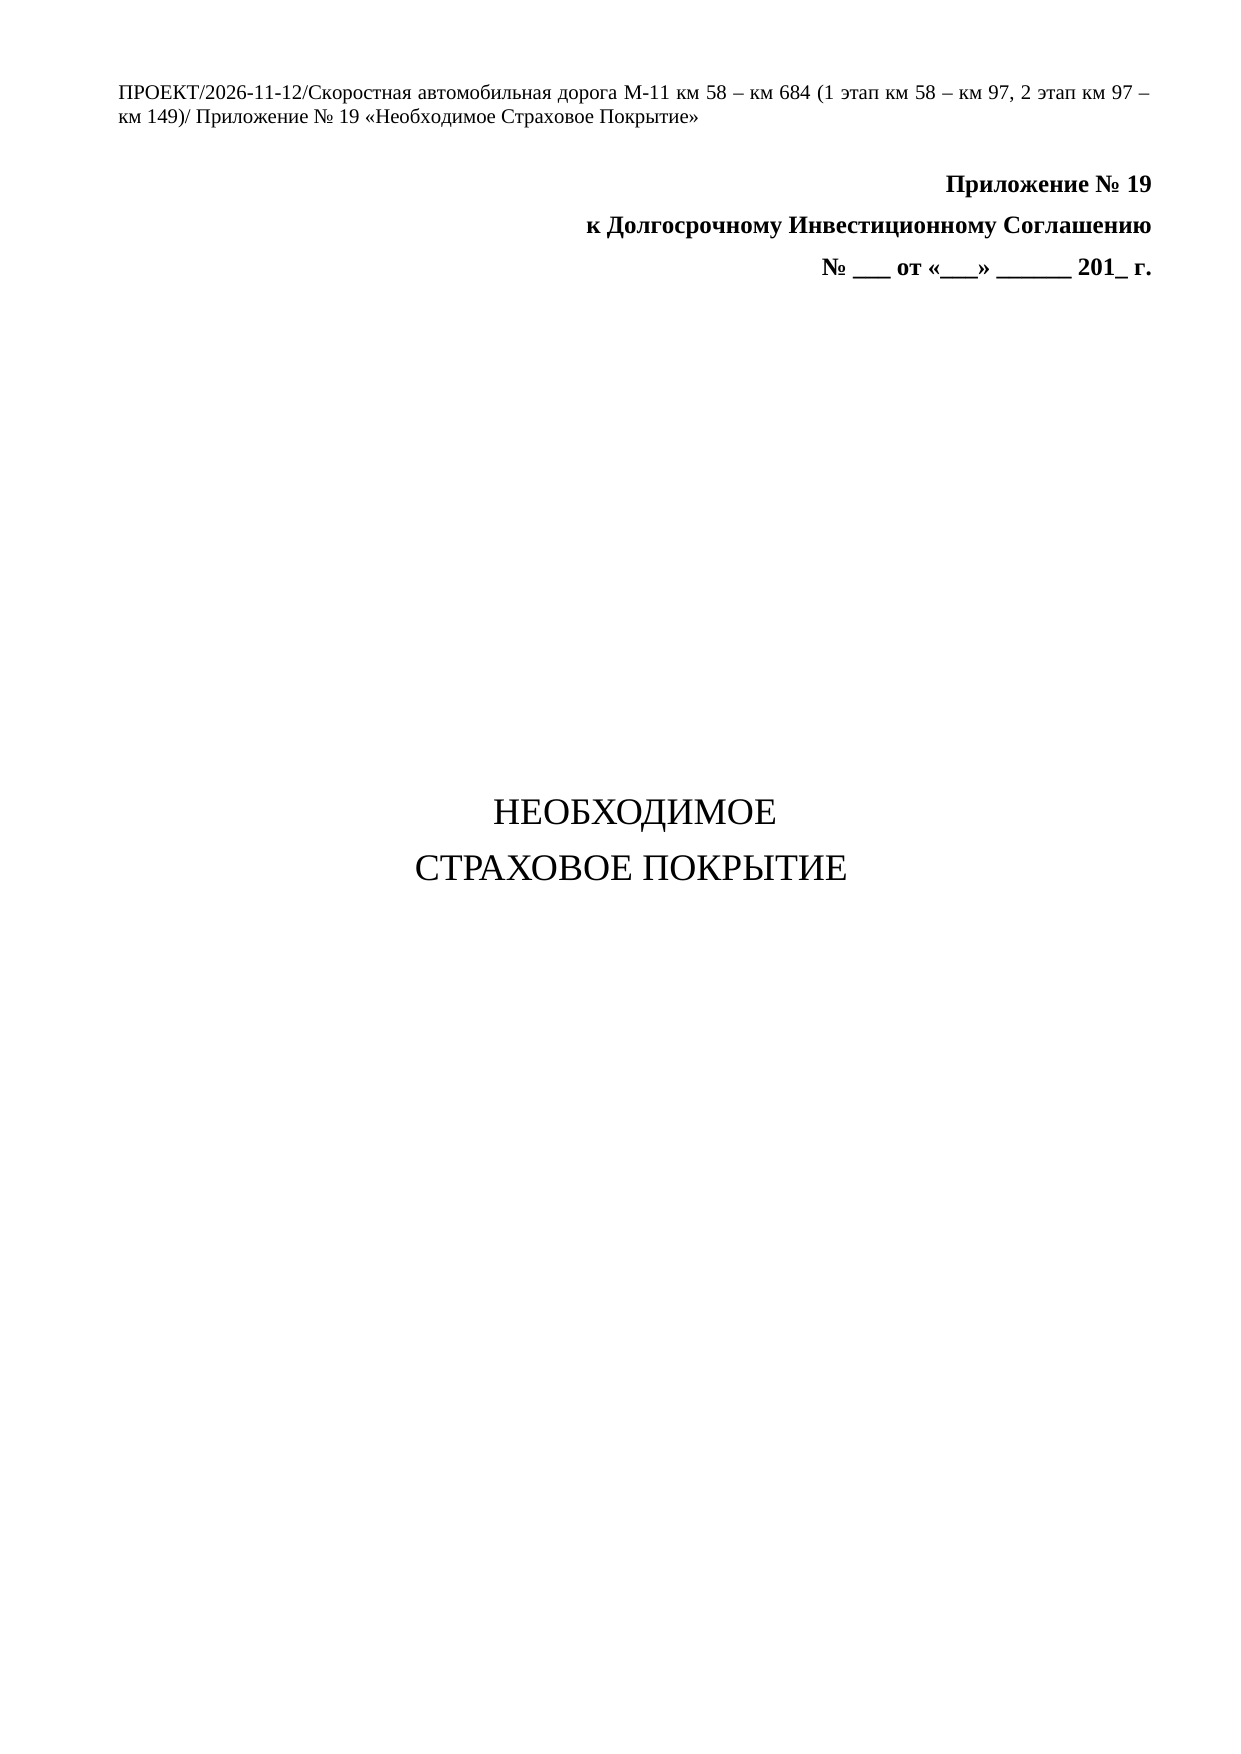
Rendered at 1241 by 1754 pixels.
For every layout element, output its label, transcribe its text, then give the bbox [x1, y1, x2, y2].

text к Долгосрочному Инвестиционному Соглашению [118, 210, 1152, 239]
subtitle СТРАХОВОе ПОКРЫТИЕ [118, 845, 1152, 932]
text № ___ от «___» ______ 201_ г. [118, 252, 1152, 280]
subtitle НЕОБХОДИМОЕ [118, 790, 1152, 833]
text Приложение № 19 [118, 169, 1152, 198]
